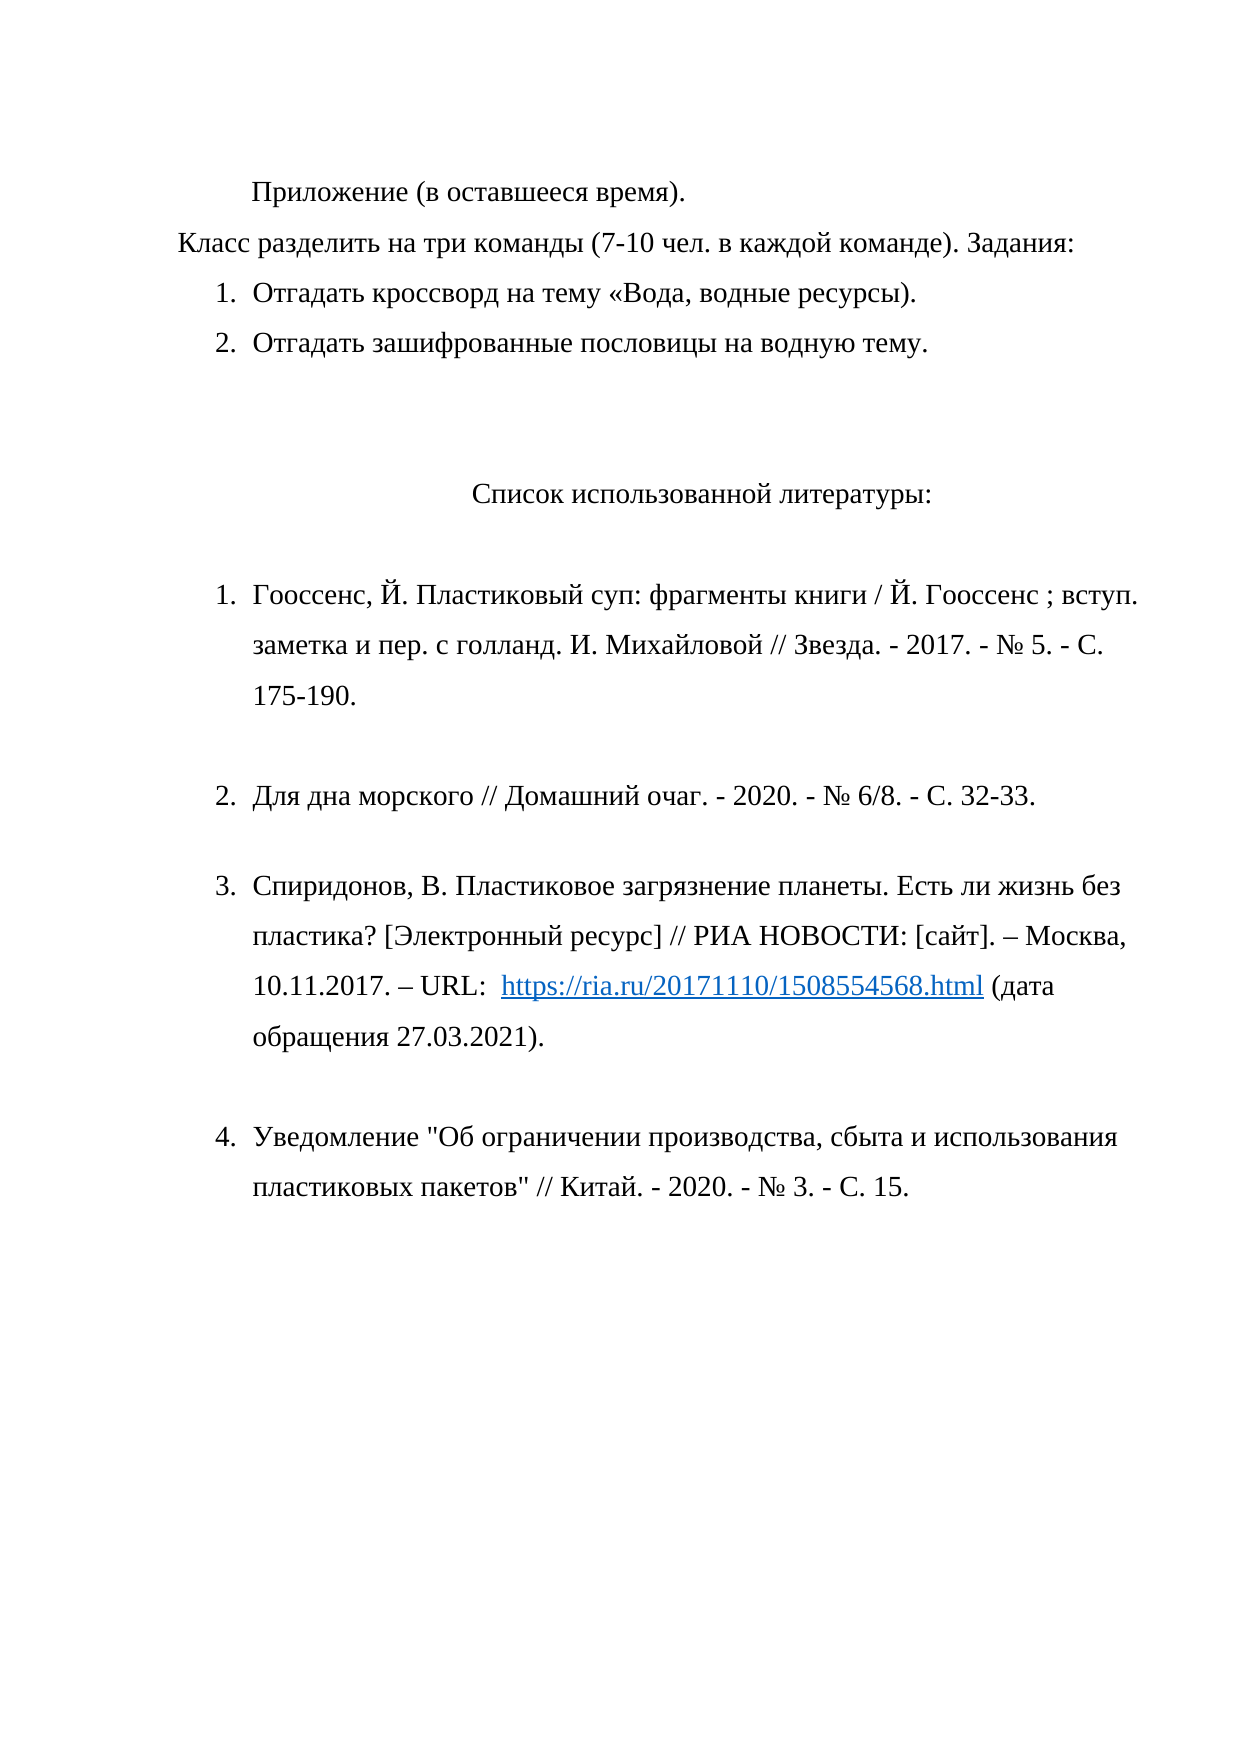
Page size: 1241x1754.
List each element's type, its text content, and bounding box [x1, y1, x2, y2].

text Приложение (в оставшееся время). [177, 174, 1152, 208]
list Спиридонов, В. Пластиковое загрязнение планеты. Есть ли жизнь без пластика? [Электронный ресурс] // РИА НОВОСТИ: [сайт]. – Москва, 10.11.2017. – URL: https://ria.ru/20171110/1508554568.html (дата обращения 27.03.2021). [215, 868, 1152, 1052]
list Отгадать кроссворд на тему «Вода, водные ресурсы). [215, 275, 1152, 309]
list Список использованной литературы: [252, 476, 1152, 510]
list Уведомление "Об ограничении производства, сбыта и использования пластиковых пакетов" // Китай. - 2020. - № 3. - С. 15. [215, 1119, 1152, 1295]
text Класс разделить на три команды (7-10 чел. в каждой команде). Задания: [177, 225, 1152, 258]
list Отгадать зашифрованные пословицы на водную тему. [215, 325, 1152, 359]
list Гооссенс, Й. Пластиковый суп: фрагменты книги / Й. Гооссенс ; вступ. заметка и пер. с голланд. И. Михайловой // Звезда. - 2017. - № 5. - С. 175-190. [215, 577, 1152, 711]
list Для дна морского // Домашний очаг. - 2020. - № 6/8. - С. 32-33. [215, 778, 1152, 854]
